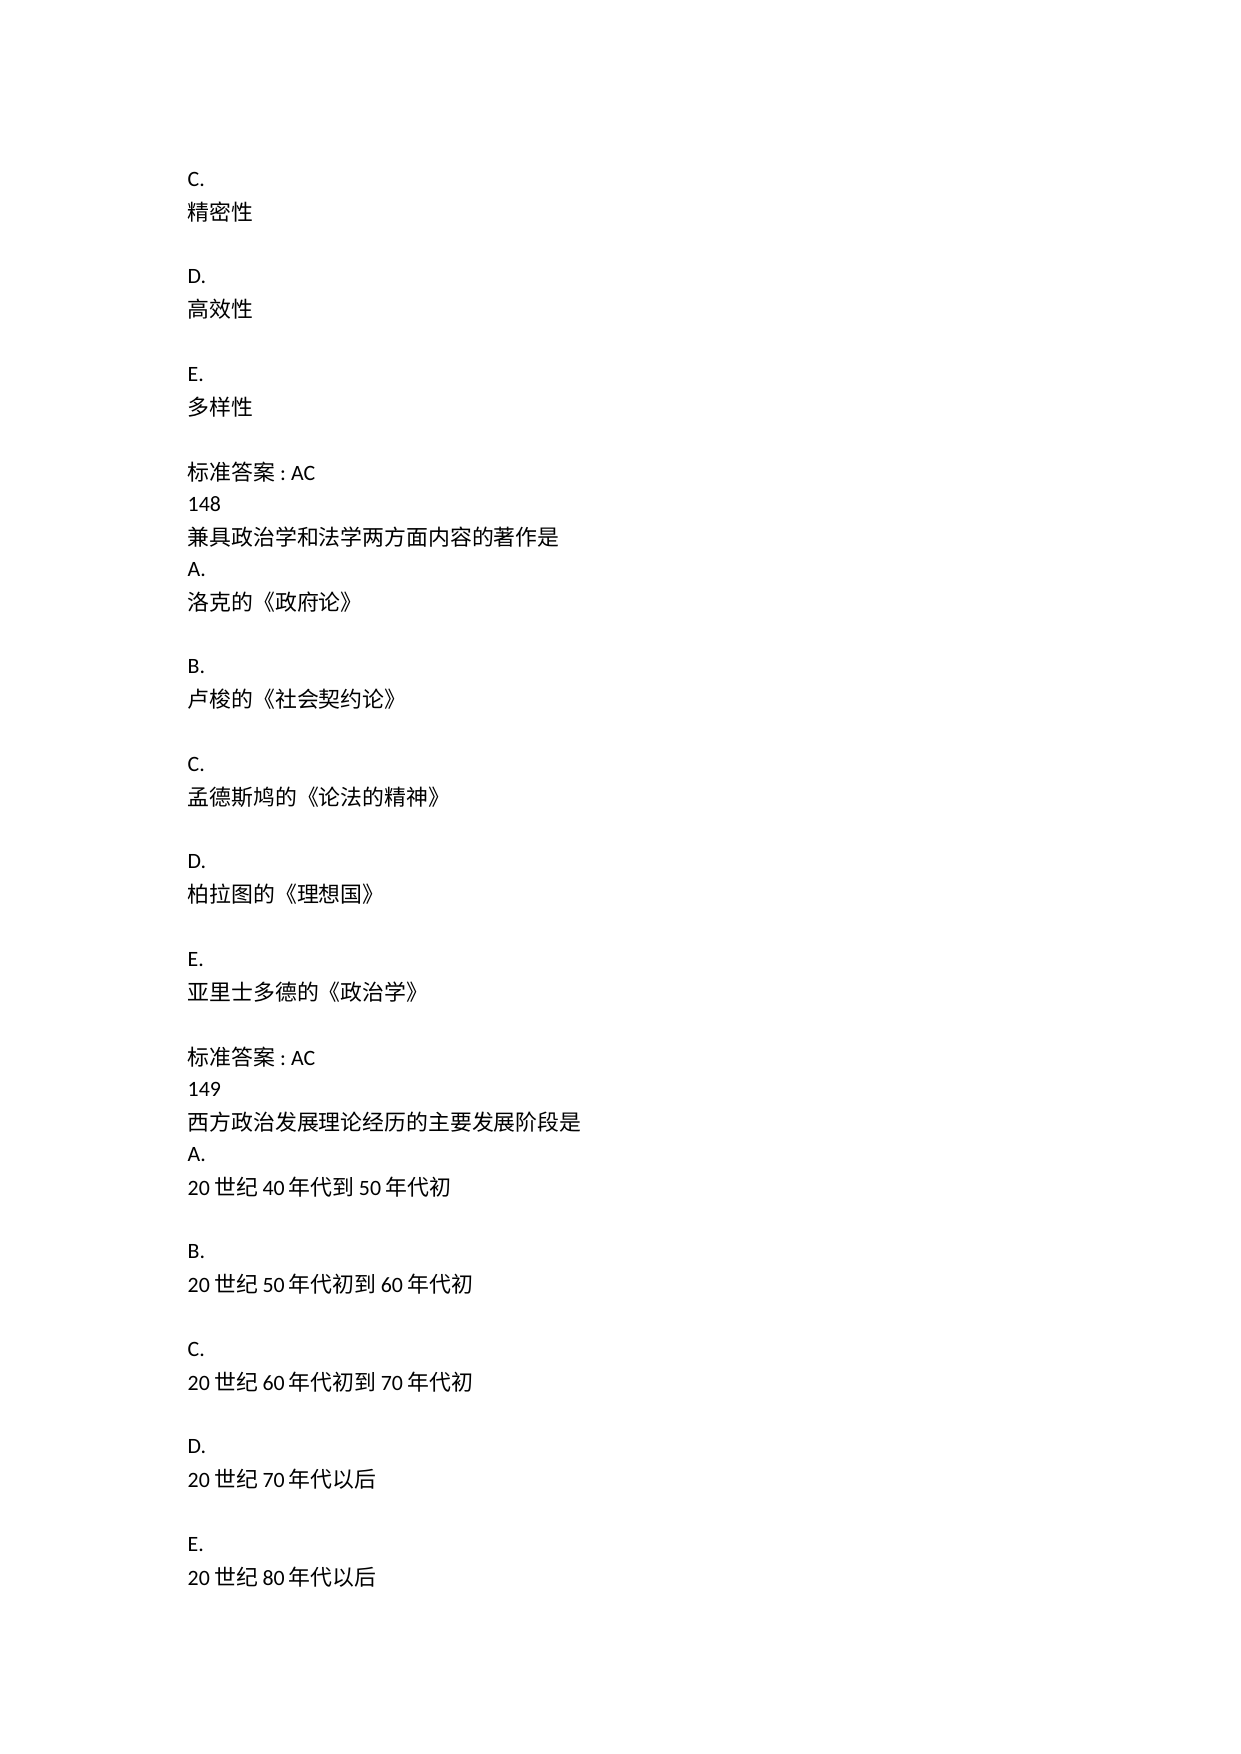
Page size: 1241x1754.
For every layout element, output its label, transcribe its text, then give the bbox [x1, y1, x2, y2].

text 标准答案 : AC [187, 1039, 1053, 1072]
text 20世纪80年代以后 [187, 1559, 1053, 1592]
text 西方政治发展理论经历的主要发展阶段是 [187, 1104, 1053, 1137]
text A. [187, 1137, 1053, 1169]
text C. [187, 162, 1053, 194]
text 兼具政治学和法学两方面内容的著作是 [187, 519, 1053, 552]
text 20世纪50年代初到60年代初 [187, 1267, 1053, 1299]
text A. [187, 552, 1053, 584]
text 149 [187, 1072, 1053, 1104]
text 标准答案 : AC [187, 454, 1053, 487]
text B. [187, 1234, 1053, 1267]
text 精密性 [187, 194, 1053, 227]
text 20世纪40年代到50年代初 [187, 1169, 1053, 1202]
text B. [187, 649, 1053, 682]
text 孟德斯鸠的《论法的精神》 [187, 779, 1053, 812]
text 20世纪60年代初到70年代初 [187, 1364, 1053, 1397]
text C. [187, 1332, 1053, 1364]
text 洛克的《政府论》 [187, 584, 1053, 617]
text 多样性 [187, 389, 1053, 422]
text 卢梭的《社会契约论》 [187, 682, 1053, 714]
text E. [187, 1527, 1053, 1559]
text 20世纪70年代以后 [187, 1462, 1053, 1494]
text C. [187, 747, 1053, 779]
text 高效性 [187, 292, 1053, 324]
text D. [187, 259, 1053, 292]
text D. [187, 844, 1053, 877]
text 亚里士多德的《政治学》 [187, 974, 1053, 1007]
text 柏拉图的《理想国》 [187, 877, 1053, 909]
text E. [187, 942, 1053, 974]
text 148 [187, 487, 1053, 519]
text D. [187, 1429, 1053, 1462]
text E. [187, 357, 1053, 389]
